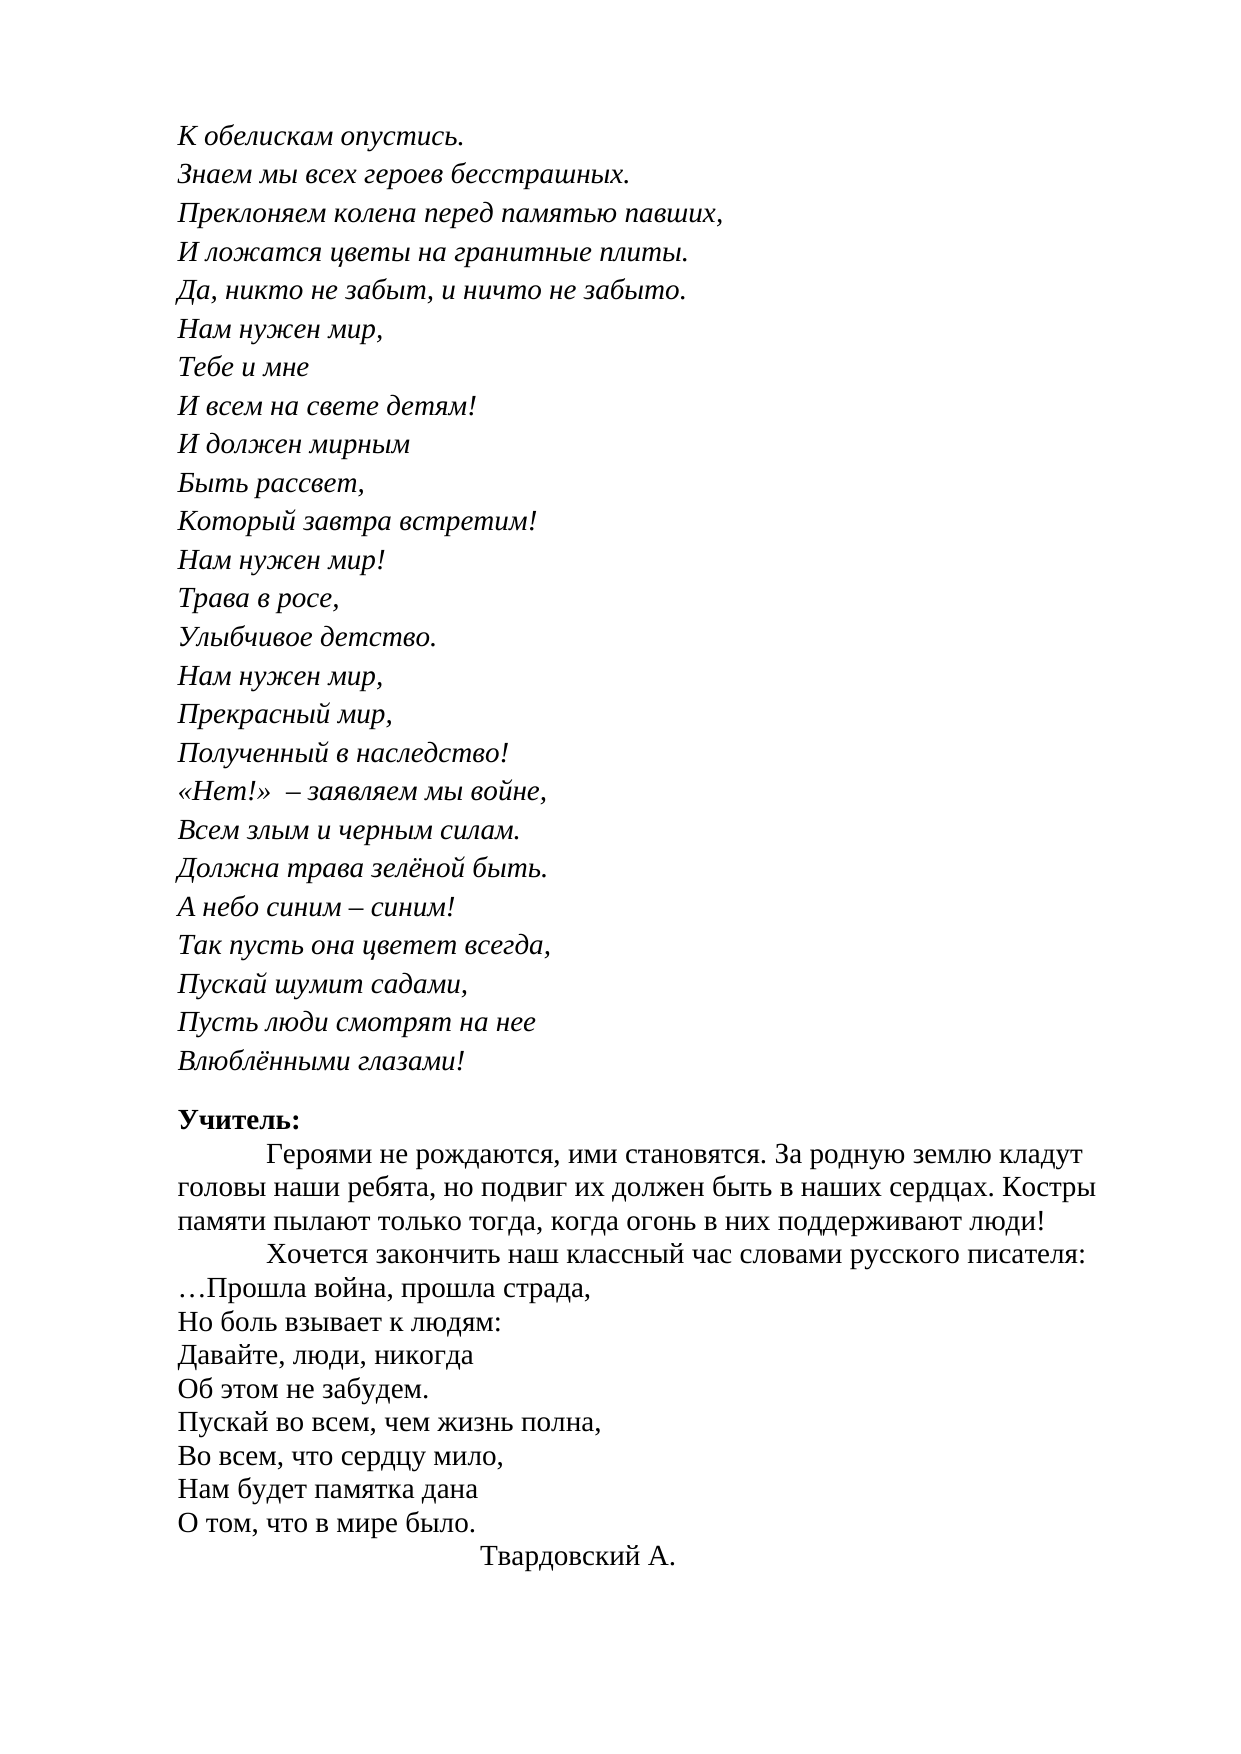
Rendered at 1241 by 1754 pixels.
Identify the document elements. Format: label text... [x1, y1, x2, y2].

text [177, 118, 1152, 1077]
text Героями не рождаются, ими становятся. За родную землю кладут головы наши ребята, но подвиг их должен быть в наших сердцах. Костры памяти пылают только тогда, когда огонь в них поддерживают люди! [177, 1136, 1152, 1237]
text Учитель: [177, 1102, 1152, 1136]
text Твардовский А. [177, 1538, 1152, 1572]
text …Прошла война, прошла страда, Но боль взывает к людям: Давайте, люди, никогда Об этом не забудем. Пускай во всем, чем жизнь полна, Во всем, что сердцу мило, Нам будет памятка дана О том, что в мире было. [177, 1270, 1152, 1538]
text Хочется закончить наш классный час словами русского писателя: [177, 1237, 1152, 1270]
